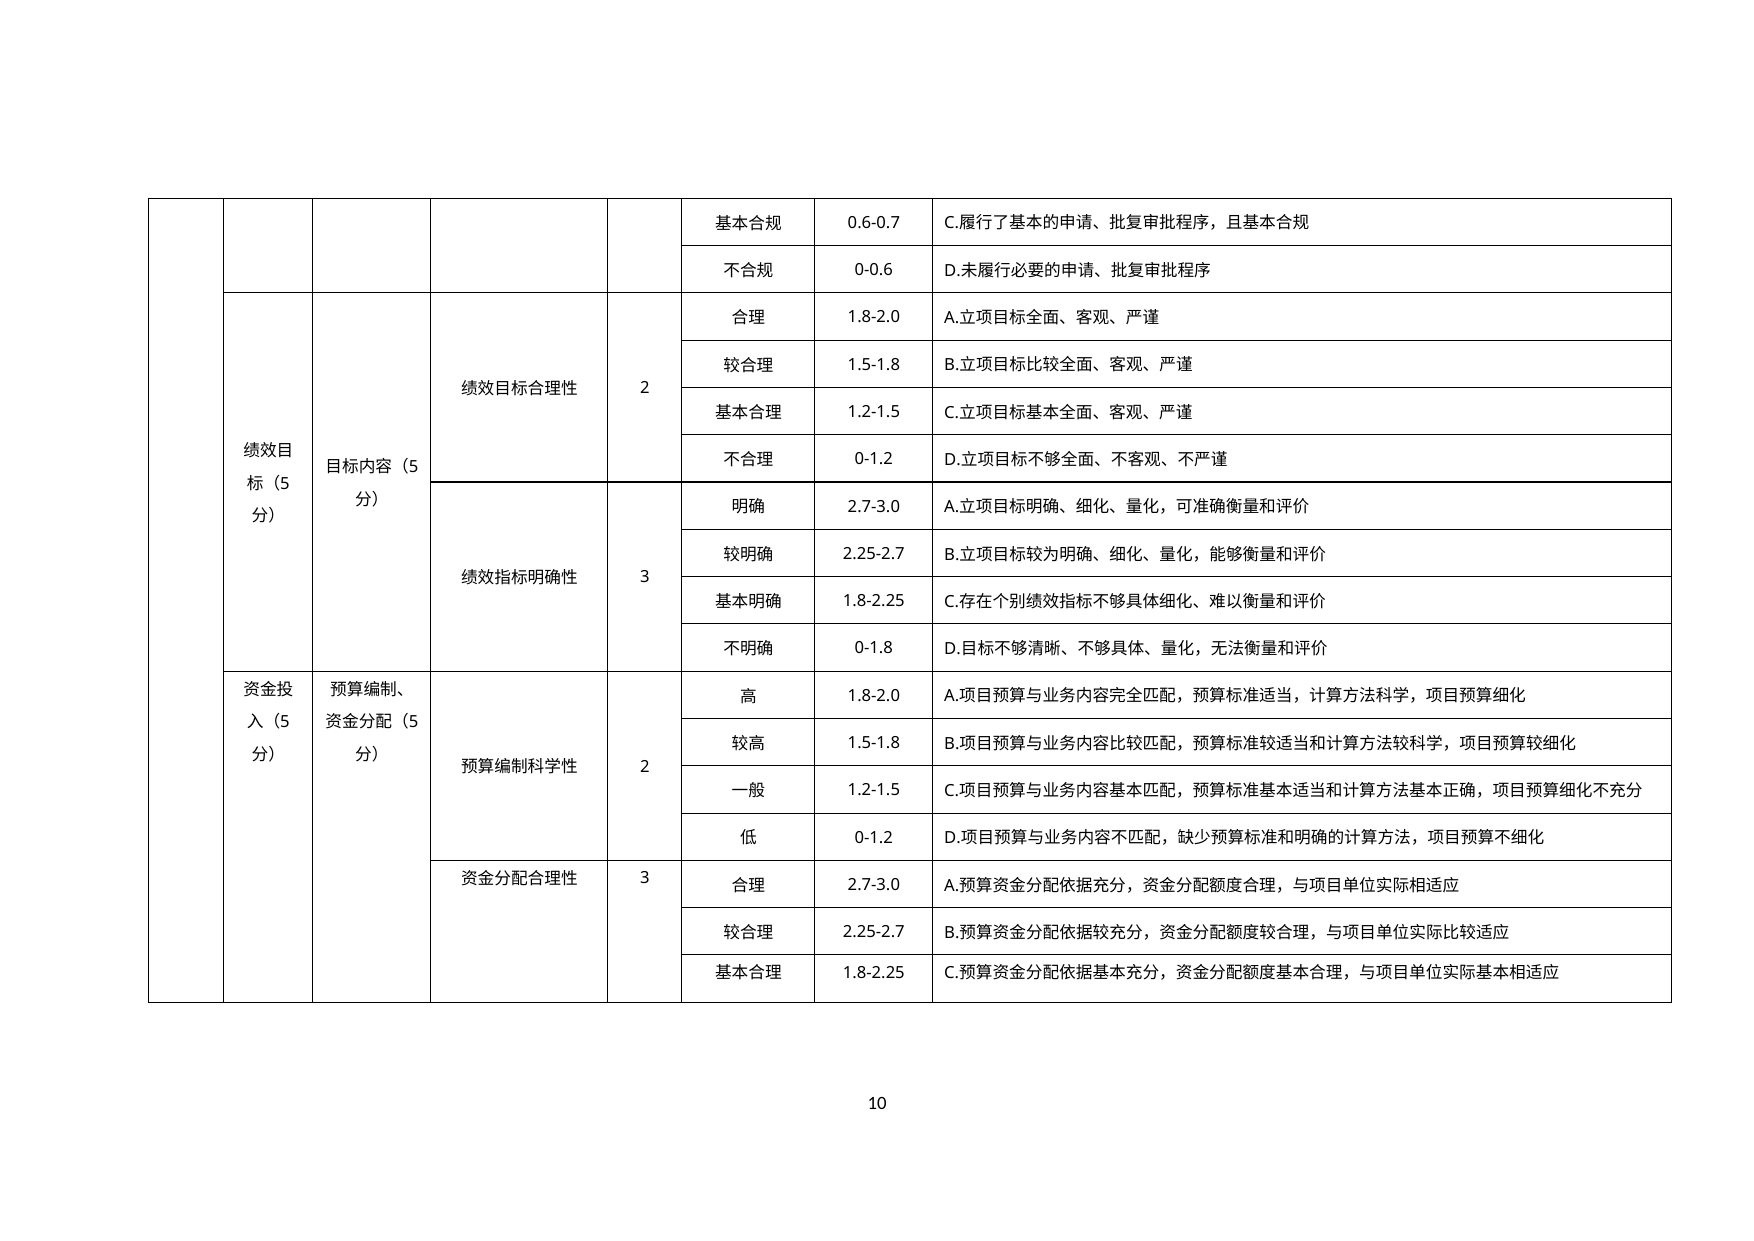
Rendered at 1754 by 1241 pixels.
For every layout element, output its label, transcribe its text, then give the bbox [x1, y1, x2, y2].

table_cell B.立项目标较为明确、细化、量化，能够衡量和评价 [933, 530, 1671, 576]
table_cell 基本合理 [682, 388, 814, 434]
table_cell 2 [608, 293, 681, 481]
table_cell 预算编制科学性 [431, 672, 607, 860]
table_cell C.履行了基本的申请、批复审批程序，且基本合规 [933, 199, 1671, 245]
table_cell 基本合规 [682, 199, 814, 245]
table_cell 不合理 [682, 435, 814, 481]
table_cell 1.5-1.8 [815, 341, 932, 387]
table_cell 2.7-3.0 [815, 861, 932, 907]
table_cell 不合规 [682, 246, 814, 292]
table_cell 1.8-2.0 [815, 672, 932, 718]
table_cell 绩效目标（5分） [224, 293, 312, 671]
table_cell 目标内容（5分） [313, 293, 430, 671]
table_cell 2.7-3.0 [815, 483, 932, 529]
table_cell 资金投入（5分） [224, 672, 312, 1002]
table_cell 合理 [682, 861, 814, 907]
table_cell 1.5-1.8 [815, 719, 932, 765]
table_cell 预算编制、资金分配（5分） [313, 672, 430, 1002]
table_cell 不明确 [682, 624, 814, 671]
table_cell D.目标不够清晰、不够具体、量化，无法衡量和评价 [933, 624, 1671, 671]
table_cell 1.2-1.5 [815, 766, 932, 812]
table_cell 0.6-0.7 [815, 199, 932, 245]
table_cell 0-1.2 [815, 435, 932, 481]
table_cell A.项目预算与业务内容完全匹配，预算标准适当，计算方法科学，项目预算细化 [933, 672, 1671, 718]
table_cell 0-0.6 [815, 246, 932, 292]
table_cell D.项目预算与业务内容不匹配，缺少预算标准和明确的计算方法，项目预算不细化 [933, 814, 1671, 860]
table_cell 合理 [682, 293, 814, 339]
table_cell 基本合理 [682, 955, 814, 1002]
table_cell 较合理 [682, 908, 814, 954]
table_cell D.立项目标不够全面、不客观、不严谨 [933, 435, 1671, 481]
table_cell 绩效目标合理性 [431, 293, 607, 481]
table_cell D.未履行必要的申请、批复审批程序 [933, 246, 1671, 292]
table_cell B.项目预算与业务内容比较匹配，预算标准较适当和计算方法较科学，项目预算较细化 [933, 719, 1671, 765]
table_cell 高 [682, 672, 814, 718]
table_cell 0-1.8 [815, 624, 932, 671]
table_cell C.预算资金分配依据基本充分，资金分配额度基本合理，与项目单位实际基本相适应 [933, 955, 1671, 1002]
table_cell B.立项目标比较全面、客观、严谨 [933, 341, 1671, 387]
table_cell 2.25-2.7 [815, 530, 932, 576]
table_cell 1.2-1.5 [815, 388, 932, 434]
table_cell 一般 [682, 766, 814, 812]
table_cell 1.8-2.0 [815, 293, 932, 339]
table_cell 1.8-2.25 [815, 955, 932, 1002]
table_cell 2 [608, 672, 681, 860]
table_cell 1.8-2.25 [815, 577, 932, 623]
table_cell 资金分配合理性 [431, 861, 607, 1002]
table_cell 3 [608, 483, 681, 671]
table_cell 较明确 [682, 530, 814, 576]
table_cell C.立项目标基本全面、客观、严谨 [933, 388, 1671, 434]
table_cell 明确 [682, 483, 814, 529]
table_cell A.预算资金分配依据充分，资金分配额度合理，与项目单位实际相适应 [933, 861, 1671, 907]
table_cell A.立项目标全面、客观、严谨 [933, 293, 1671, 339]
table_cell 基本明确 [682, 577, 814, 623]
table_cell 0-1.2 [815, 814, 932, 860]
table_cell C.存在个别绩效指标不够具体细化、难以衡量和评价 [933, 577, 1671, 623]
table_cell 3 [608, 861, 681, 1002]
table_cell 较高 [682, 719, 814, 765]
table_cell 低 [682, 814, 814, 860]
table_cell C.项目预算与业务内容基本匹配，预算标准基本适当和计算方法基本正确，项目预算细化不充分 [933, 766, 1671, 812]
table_cell 较合理 [682, 341, 814, 387]
table_cell B.预算资金分配依据较充分，资金分配额度较合理，与项目单位实际比较适应 [933, 908, 1671, 954]
table_cell A.立项目标明确、细化、量化，可准确衡量和评价 [933, 483, 1671, 529]
table_cell 绩效指标明确性 [431, 483, 607, 671]
table_cell 2.25-2.7 [815, 908, 932, 954]
